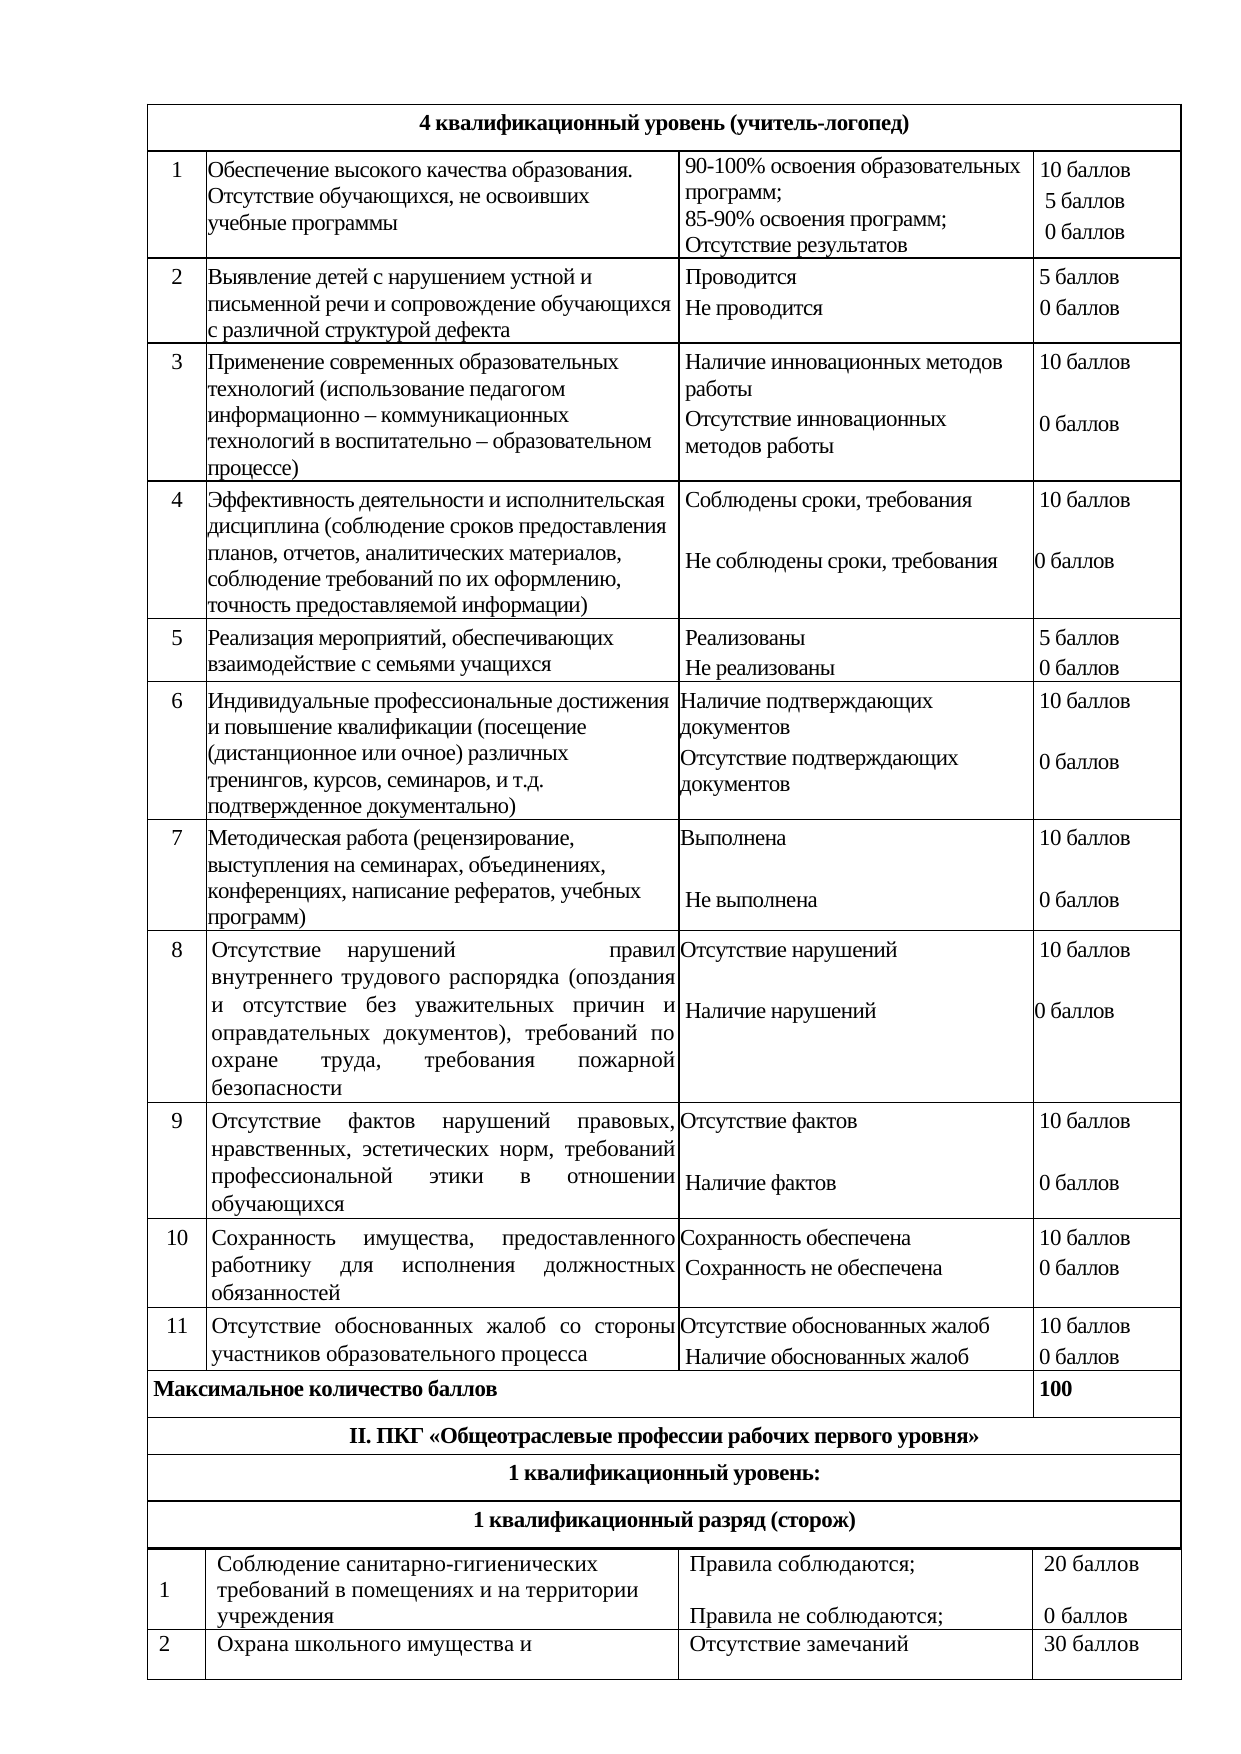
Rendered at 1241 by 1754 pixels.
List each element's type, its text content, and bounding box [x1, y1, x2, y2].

table_cell Отсутствие нарушений Наличие нарушений [680, 931, 1033, 1101]
table_cell 5 [148, 619, 206, 681]
table_cell 8 [148, 931, 206, 1101]
table_cell 2 [148, 259, 206, 342]
table_cell Сохранность имущества, предоставленного работнику для исполнения должностных обязанностей [207, 1219, 678, 1306]
table_header 20 баллов 0 баллов [1033, 1550, 1181, 1629]
table_cell 90-100% освоения образовательных программ; 85-90% освоения программ; Отсутствие результатов [680, 152, 1033, 257]
table_cell Методическая работа (рецензирование, выступления на семинарах, объединениях, конференциях, написание рефератов, учебных программ) [207, 820, 678, 930]
table_cell 9 [148, 1103, 206, 1218]
table_cell Индивидуальные профессиональные достижения и повышение квалификации (посещение (дистанционное или очное) различных тренингов, курсов, семинаров, и т.д. подтвержденное документально) [207, 682, 678, 818]
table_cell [679, 1630, 1032, 1679]
table_cell Обеспечение высокого качества образования. Отсутствие обучающихся, не освоивших учебные программы [207, 152, 678, 257]
table_cell Отсутствие обоснованных жалоб со стороны участников образовательного процесса [207, 1308, 678, 1369]
table_cell 1 квалификационный разряд (сторож) [148, 1502, 1180, 1547]
table_cell Эффективность деятельности и исполнительская дисциплина (соблюдение сроков предоставления планов, отчетов, аналитических материалов, соблюдение требований по их оформлению, точность предоставляемой информации) [207, 482, 678, 618]
table_cell 10 [148, 1219, 206, 1306]
table_cell 4 квалификационный уровень (учитель-логопед) [148, 105, 1180, 150]
table_cell Соблюдены сроки, требования Не соблюдены сроки, требования [680, 482, 1033, 618]
table_cell 5 баллов 0 баллов [1034, 259, 1180, 342]
table_cell 10 баллов 0 баллов [1034, 931, 1180, 1101]
table_cell Отсутствие нарушений правил внутреннего трудового распорядка (опоздания и отсутствие без уважительных причин и оправдательных документов), требований по охране труда, требования пoжарной безопасности [207, 931, 678, 1101]
table_cell 10 баллов 5 баллов 0 баллов [1034, 152, 1180, 257]
table_cell Сохранность обеспечена Сохранность не обеспечена [680, 1219, 1033, 1306]
table_cell 5 баллов 0 баллов [1034, 619, 1180, 681]
table_cell 100 [1034, 1371, 1180, 1416]
table_cell 10 баллов 0 баллов [1034, 1219, 1180, 1306]
table_cell 30 баллов 0 баллов [1033, 1630, 1181, 1679]
table_cell Выявление детей с нарушением устной и письменной речи и сопровождение обучающихся с различной структурой дефекта [207, 259, 678, 342]
table_cell 3 [148, 344, 206, 480]
table_header Соблюдение санитарно-гигиенических требований в помещениях и на территории учреждения [206, 1550, 678, 1629]
table_cell 11 [148, 1308, 206, 1369]
table_cell 4 [148, 482, 206, 618]
table_cell 7 [148, 820, 206, 930]
table_cell Проводится Не проводится [680, 259, 1033, 342]
table_cell 10 баллов 0 баллов [1034, 1103, 1180, 1218]
table_cell II. ПКГ «Общеотраслевые профессии рабочих первого уровня» [148, 1418, 1180, 1453]
table_cell Отсутствие фактов Наличие фактов [680, 1103, 1033, 1218]
table_cell 1 квалификационный уровень: [148, 1455, 1180, 1500]
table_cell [206, 1630, 678, 1679]
table_cell Максимальное количество баллов [148, 1371, 1033, 1416]
table_cell Применение современных образовательных технологий (использование педагогом информационно – коммуникационных технологий в воспитательно – образовательном процессе) [207, 344, 678, 480]
table_cell Выполнена Не выполнена [680, 820, 1033, 930]
table_cell Отсутствие обоснованных жалоб Наличие обоснованных жалоб [680, 1308, 1033, 1369]
table_cell Наличие инновационных методов работы Отсутствие инновационных методов работы [680, 344, 1033, 480]
table_cell 1 [148, 152, 206, 257]
table_cell 6 [148, 682, 206, 818]
table_header Правила соблюдаются; Правила не соблюдаются; [679, 1550, 1032, 1629]
table_cell Реализация мероприятий, обеспечивающих взаимодействие с семьями учащихся [207, 619, 678, 681]
table_cell 10 баллов 0 баллов [1034, 1308, 1180, 1369]
table_cell Реализованы Не реализованы [680, 619, 1033, 681]
table_cell 10 баллов 0 баллов [1034, 482, 1180, 618]
table_cell 10 баллов 0 баллов [1034, 682, 1180, 818]
table_cell Наличие подтверждающих документов Отсутствие подтверждающих документов [680, 682, 1033, 818]
table_cell 10 баллов 0 баллов [1034, 820, 1180, 930]
table_cell 2 [148, 1630, 205, 1679]
table_cell 10 баллов 0 баллов [1034, 344, 1180, 480]
table_cell Отсутствие фактов нарушений правовых, нравственных, эстетических норм, требований профессиональной этики в отношении обучающихся [207, 1103, 678, 1218]
table_header 1 [148, 1550, 205, 1629]
